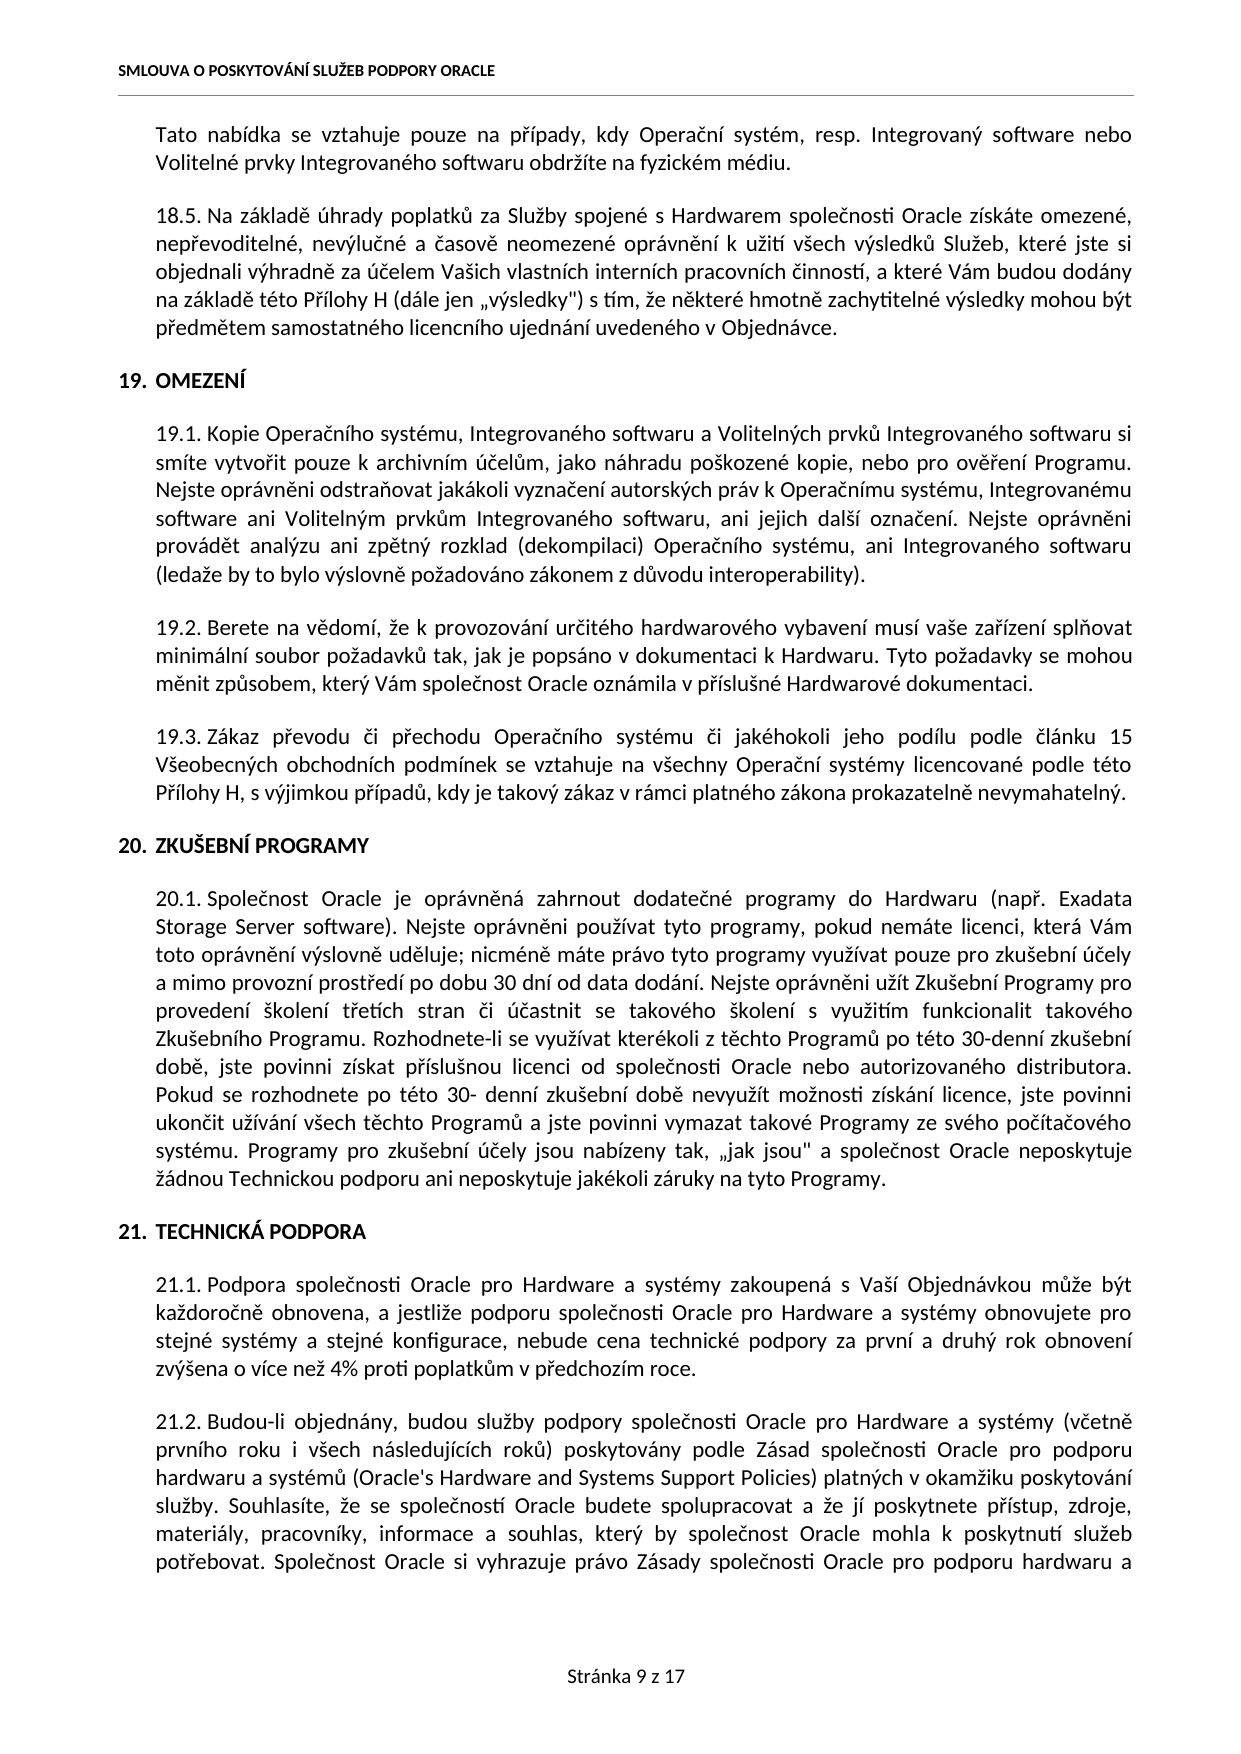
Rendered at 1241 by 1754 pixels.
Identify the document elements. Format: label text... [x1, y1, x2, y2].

list OMEZENÍ [118, 367, 1134, 394]
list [155, 1407, 1134, 1575]
list Berete na vědomí, že k provozování určitého hardwarového vybavení musí vaše zařízení splňovat minimální soubor požadavků tak, jak je popsáno v dokumentaci k Hardwaru. Tyto požadavky se mohou měnit způsobem, který Vám společnost Oracle oznámila v příslušné Hardwarové dokumentaci. [155, 613, 1134, 697]
list TECHNICKÁ PODPORA [118, 1217, 1134, 1245]
list Zákaz převodu či přechodu Operačního systému či jakéhokoli jeho podílu podle článku 15 Všeobecných obchodních podmínek se vztahuje na všechny Operační systémy licencované podle této Přílohy H, s výjimkou případů, kdy je takový zákaz v rámci platného zákona prokazatelně nevymahatelný. [155, 722, 1134, 806]
list Podpora společnosti Oracle pro Hardware a systémy zakoupená s Vaší Objednávkou může být každoročně obnovena, a jestliže podporu společnosti Oracle pro Hardware a systémy obnovujete pro stejné systémy a stejné konfigurace, nebude cena technické podpory za první a druhý rok obnovení zvýšena o více než 4% proti poplatkům v předchozím roce. [155, 1270, 1134, 1382]
list ZKUŠEBNÍ PROGRAMY [118, 831, 1134, 859]
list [155, 120, 1134, 176]
list Na základě úhrady poplatků za Služby spojené s Hardwarem společnosti Oracle získáte omezené, nepřevoditelné, nevýlučné a časově neomezené oprávnění k užití všech výsledků Služeb, které jste si objednali výhradně za účelem Vašich vlastních interních pracovních činností, a které Vám budou dodány na základě této Přílohy H (dále jen „výsledky") s tím, že některé hmotně zachytitelné výsledky mohou být předmětem samostatného licencního ujednání uvedeného v Objednávce. [155, 201, 1134, 342]
list Společnost Oracle je oprávněná zahrnout dodatečné programy do Hardwaru (např. Exadata Storage Server software). Nejste oprávněni používat tyto programy, pokud nemáte licenci, která Vám toto oprávnění výslovně uděluje; nicméně máte právo tyto programy využívat pouze pro zkušební účely a mimo provozní prostředí po dobu 30 dní od data dodání. Nejste oprávněni užít Zkušební Programy pro provedení školení třetích stran či účastnit se takového školení s využitím funkcionalit takového Zkušebního Programu. Rozhodnete-li se využívat kterékoli z těchto Programů po této 30-denní zkušební době, jste povinni získat příslušnou licenci od společnosti Oracle nebo autorizovaného distributora. Pokud se rozhodnete po této 30- denní zkušební době nevyužít možnosti získání licence, jste povinni ukončit užívání všech těchto Programů a jste povinni vymazat takové Programy ze svého počítačového systému. Programy pro zkušební účely jsou nabízeny tak, „jak jsou" a společnost Oracle neposkytuje žádnou Technickou podporu ani neposkytuje jakékoli záruky na tyto Programy. [155, 884, 1134, 1192]
list Kopie Operačního systému, Integrovaného softwaru a Volitelných prvků Integrovaného softwaru si smíte vytvořit pouze k archivním účelům, jako náhradu poškozené kopie, nebo pro ověření Programu. Nejste oprávněni odstraňovat jakákoli vyznačení autorských práv k Operačnímu systému, Integrovanému software ani Volitelným prvkům Integrovaného softwaru, ani jejich další označení. Nejste oprávněni provádět analýzu ani zpětný rozklad (dekompilaci) Operačního systému, ani Integrovaného softwaru (ledaže by to bylo výslovně požadováno zákonem z důvodu interoperability). [155, 419, 1134, 588]
